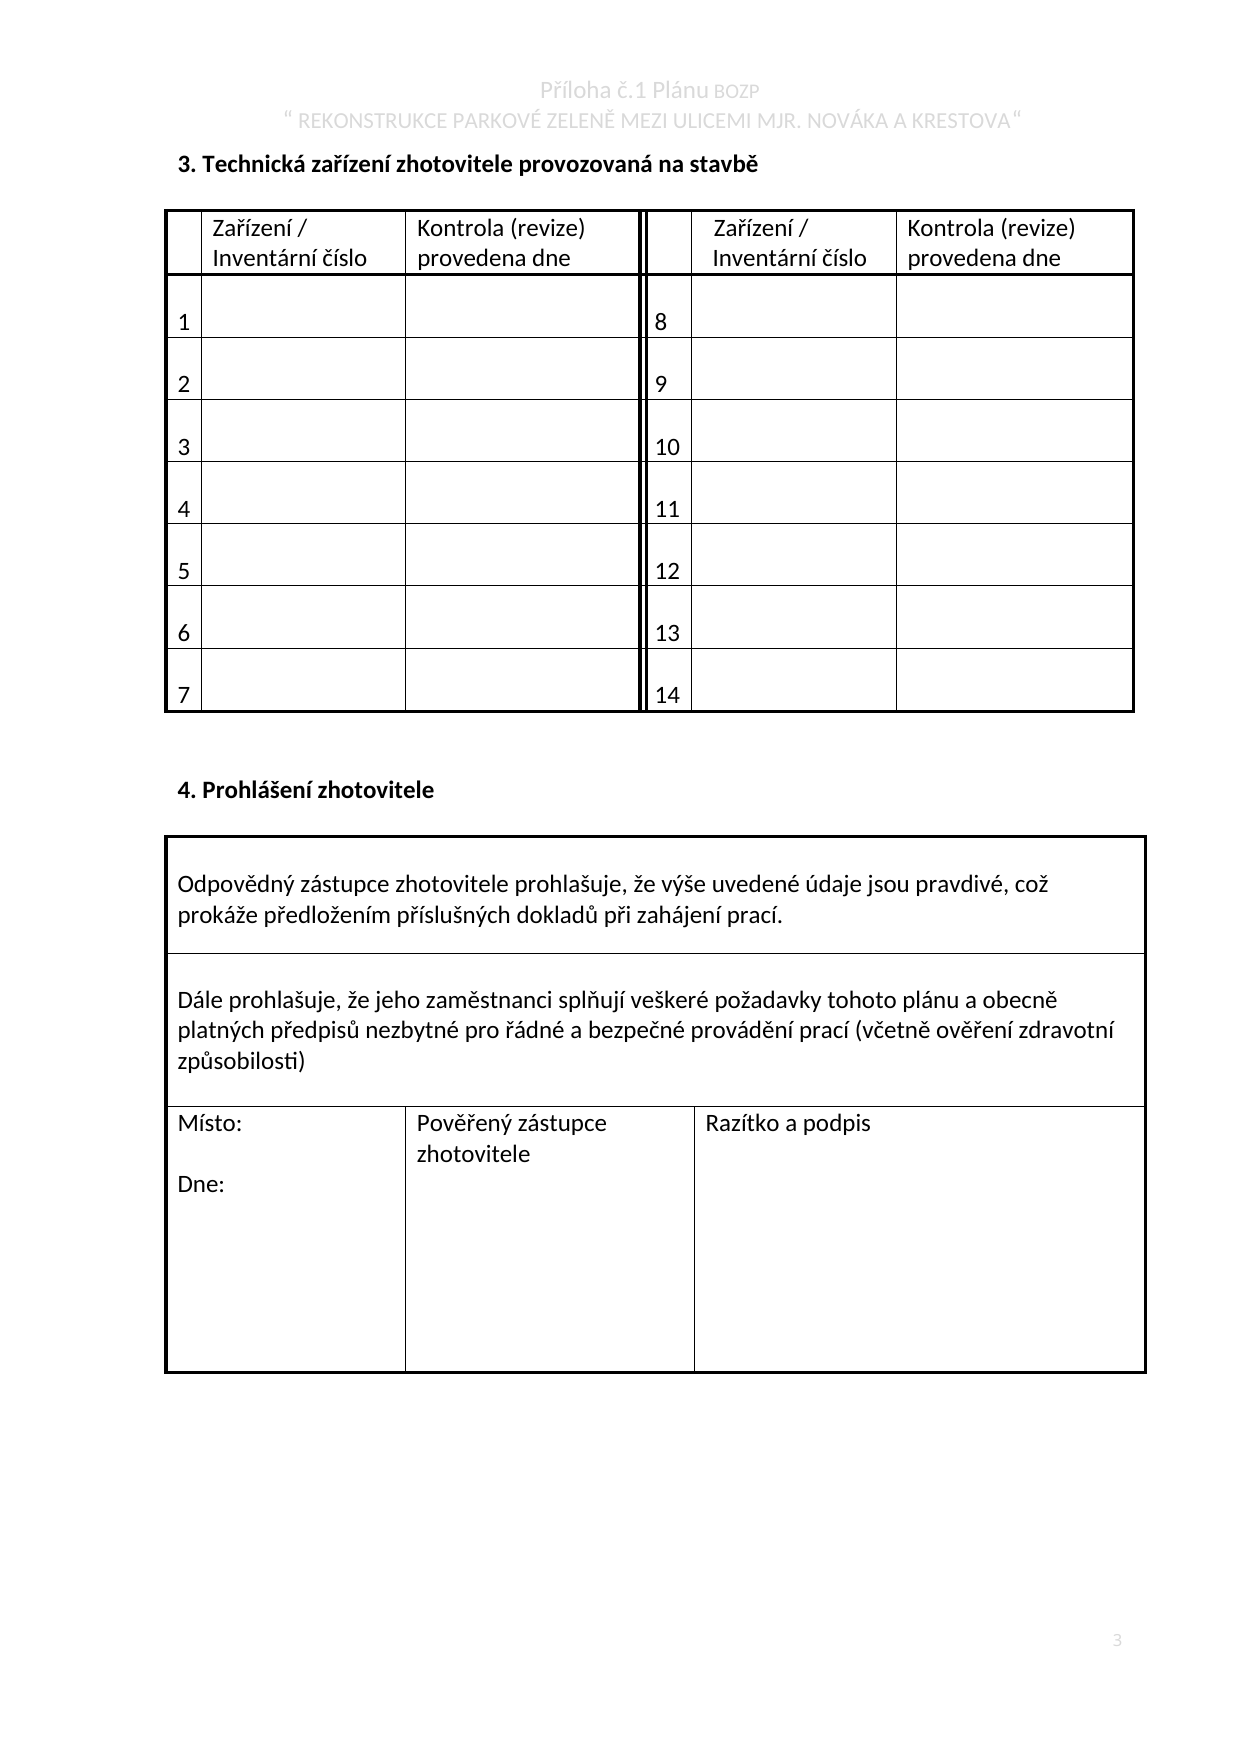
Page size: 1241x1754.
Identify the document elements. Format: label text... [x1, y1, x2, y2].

table_cell [202, 586, 405, 647]
table_cell 8 [648, 276, 691, 337]
table_header Kontrola (revize) provedena dne [406, 212, 638, 273]
table_cell [406, 462, 638, 523]
table_cell [406, 338, 638, 399]
table_cell [406, 524, 638, 585]
table_cell [202, 462, 405, 523]
table_cell 9 [648, 338, 691, 399]
table_cell [897, 276, 1132, 337]
table_cell [406, 649, 638, 709]
table_cell 4 [168, 462, 201, 523]
table_cell 5 [168, 524, 201, 585]
text 3. Technická zařízení zhotovitele provozovaná na stavbě [177, 148, 1122, 178]
table_cell 14 [648, 649, 691, 709]
table_cell 3 [168, 400, 201, 461]
table_cell Dále prohlašuje, že jeho zaměstnanci splňují veškeré požadavky tohoto plánu a obecně platných předpisů nezbytné pro řádné a bezpečné provádění prací (včetně ověření zdravotní způsobilosti) [168, 954, 1144, 1106]
table_header Odpovědný zástupce zhotovitele prohlašuje, že výše uvedené údaje jsou pravdivé, což prokáže předložením příslušných dokladů při zahájení prací. [168, 838, 1144, 952]
table_cell 6 [168, 586, 201, 647]
table_cell [406, 276, 638, 337]
table_header Zařízení / Inventární číslo [692, 212, 896, 273]
table_cell 2 [168, 338, 201, 399]
table_cell [897, 649, 1132, 709]
table_cell [202, 649, 405, 709]
table_cell 7 [168, 649, 201, 709]
table_header Kontrola (revize) provedena dne [897, 212, 1132, 273]
table_cell [202, 338, 405, 399]
table_cell 12 [648, 524, 691, 585]
table_header [168, 212, 201, 273]
table_header [648, 212, 691, 273]
table_cell [692, 524, 896, 585]
table_cell 13 [648, 586, 691, 647]
table_cell [692, 338, 896, 399]
text 4. Prohlášení zhotovitele [177, 774, 1122, 804]
table_cell [897, 524, 1132, 585]
table_cell [692, 400, 896, 461]
table_cell Místo: Dne: [168, 1107, 405, 1371]
table_cell [202, 276, 405, 337]
table_cell [897, 338, 1132, 399]
table_cell [897, 586, 1132, 647]
table_cell 1 [168, 276, 201, 337]
table_cell 10 [648, 400, 691, 461]
table_cell [692, 276, 896, 337]
table_cell [692, 649, 896, 709]
table_header Zařízení / Inventární číslo [202, 212, 405, 273]
table_cell Pověřený zástupce zhotovitele [406, 1107, 694, 1371]
table_cell [692, 462, 896, 523]
table_cell [406, 400, 638, 461]
table_cell [406, 586, 638, 647]
table_cell [897, 462, 1132, 523]
table_cell [202, 524, 405, 585]
table_cell Razítko a podpis [695, 1107, 1144, 1371]
table_cell [897, 400, 1132, 461]
table_cell [692, 586, 896, 647]
table_cell 11 [648, 462, 691, 523]
table_cell [202, 400, 405, 461]
